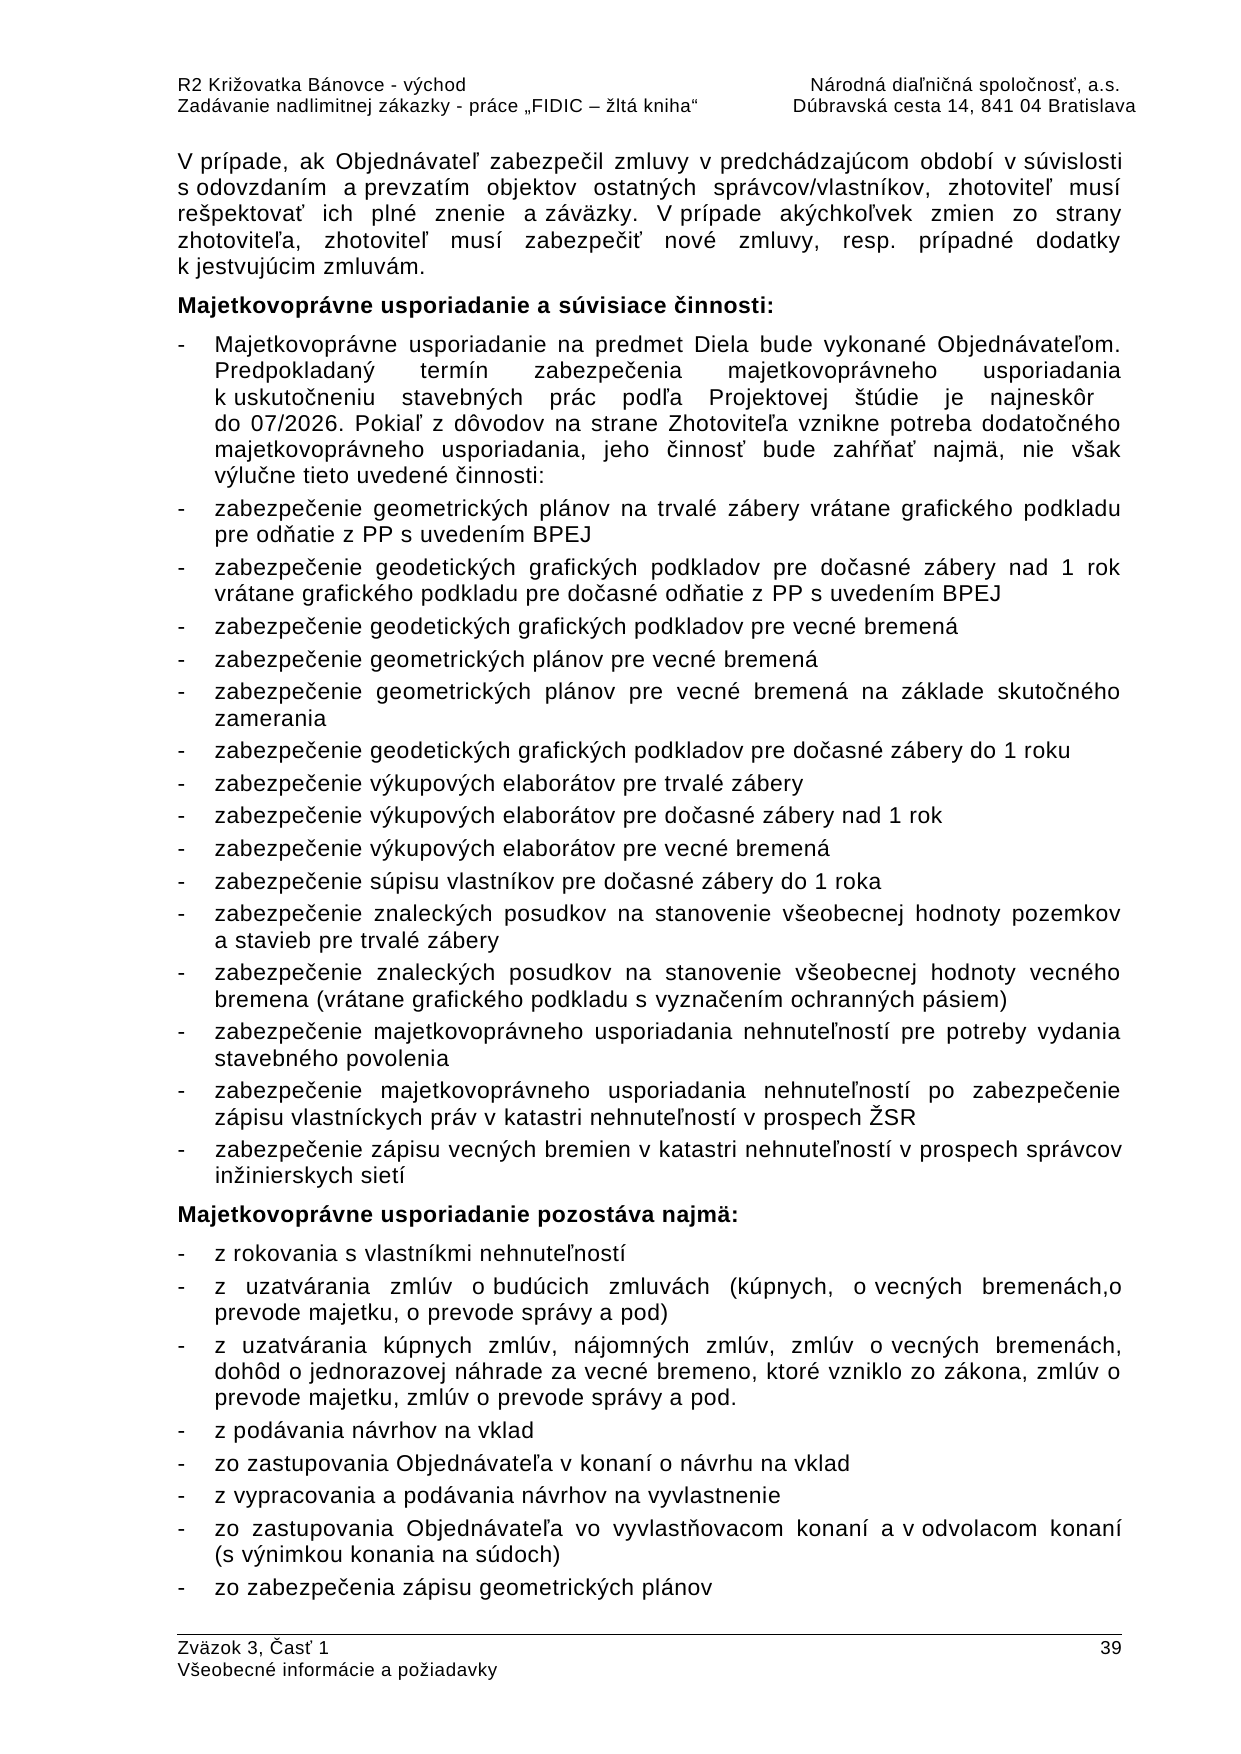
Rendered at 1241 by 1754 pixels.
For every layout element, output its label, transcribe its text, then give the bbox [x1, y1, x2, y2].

list - zabezpečenie znaleckých posudkov na stanovenie všeobecnej hodnoty pozemkov a stavieb pre trvalé zábery [177, 900, 1122, 953]
list - zo zastupovania Objednávateľa v konaní o návrhu na vklad [177, 1449, 1122, 1476]
list - zo zabezpečenia zápisu geometrických plánov [177, 1574, 1122, 1600]
list - zabezpečenie zápisu vecných bremien v katastri nehnuteľností v prospech správcov inžinierskych sietí [177, 1136, 1122, 1189]
list - zabezpečenie výkupových elaborátov pre dočasné zábery nad 1 rok [177, 802, 1122, 829]
list - z podávania návrhov na vklad [177, 1417, 1122, 1443]
list - Majetkovoprávne usporiadanie na predmet Diela bude vykonané Objednávateľom. Predpokladaný termín zabezpečenia majetkovoprávneho usporiadania k uskutočneniu stavebných prác podľa Projektovej štúdie je najneskôr do 07/2026. Pokiaľ z dôvodov na strane Zhotoviteľa vznikne potreba dodatočného majetkovoprávneho usporiadania, jeho činnosť bude zahŕňať najmä, nie však výlučne tieto uvedené činnosti: [177, 331, 1122, 489]
text Majetkovoprávne usporiadanie pozostáva najmä: [177, 1201, 1122, 1228]
list - zabezpečenie geometrických plánov pre vecné bremená na základe skutočného zamerania [177, 678, 1122, 731]
list - z uzatvárania kúpnych zmlúv, nájomných zmlúv, zmlúv o vecných bremenách, dohôd o jednorazovej náhrade za vecné bremeno, ktoré vzniklo zo zákona, zmlúv o prevode majetku, zmlúv o prevode správy a pod. [177, 1332, 1122, 1411]
list - zabezpečenie výkupových elaborátov pre trvalé zábery [177, 770, 1122, 796]
list - zabezpečenie geometrických plánov pre vecné bremená [177, 646, 1122, 672]
list - zabezpečenie výkupových elaborátov pre vecné bremená [177, 835, 1122, 861]
list - zo zastupovania Objednávateľa vo vyvlastňovacom konaní a v odvolacom konaní (s výnimkou konania na súdoch) [177, 1515, 1122, 1567]
list - zabezpečenie majetkovoprávneho usporiadania nehnuteľností po zabezpečenie zápisu vlastníckych práv v katastri nehnuteľností v prospech ŽSR [177, 1077, 1122, 1130]
list - z rokovania s vlastníkmi nehnuteľností [177, 1240, 1122, 1266]
list - zabezpečenie geodetických grafických podkladov pre dočasné zábery do 1 roku [177, 737, 1122, 763]
list - zabezpečenie geometrických plánov na trvalé zábery vrátane grafického podkladu pre odňatie z PP s uvedením BPEJ [177, 495, 1122, 548]
list - zabezpečenie geodetických grafických podkladov pre dočasné zábery nad 1 rok vrátane grafického podkladu pre dočasné odňatie z PP s uvedením BPEJ [177, 554, 1122, 607]
list - zabezpečenie geodetických grafických podkladov pre vecné bremená [177, 613, 1122, 639]
text Majetkovoprávne usporiadanie a súvisiace činnosti: [177, 292, 1122, 318]
list - z vypracovania a podávania návrhov na vyvlastnenie [177, 1482, 1122, 1508]
list - zabezpečenie súpisu vlastníkov pre dočasné zábery do 1 roka [177, 868, 1122, 894]
list - zabezpečenie majetkovoprávneho usporiadania nehnuteľností pre potreby vydania stavebného povolenia [177, 1018, 1122, 1071]
list - zabezpečenie znaleckých posudkov na stanovenie všeobecnej hodnoty vecného bremena (vrátane grafického podkladu s vyznačením ochranných pásiem) [177, 959, 1122, 1012]
list - z uzatvárania zmlúv o budúcich zmluvách (kúpnych, o vecných bremenách,o prevode majetku, o prevode správy a pod) [177, 1273, 1122, 1325]
text V prípade, ak Objednávateľ zabezpečil zmluvy v predchádzajúcom období v súvislosti s odovzdaním a prevzatím objektov ostatných správcov/vlastníkov, zhotoviteľ musí rešpektovať ich plné znenie a záväzky. V prípade akýchkoľvek zmien zo strany zhotoviteľa, zhotoviteľ musí zabezpečiť nové zmluvy, resp. prípadné dodatky k jestvujúcim zmluvám. [177, 148, 1122, 279]
